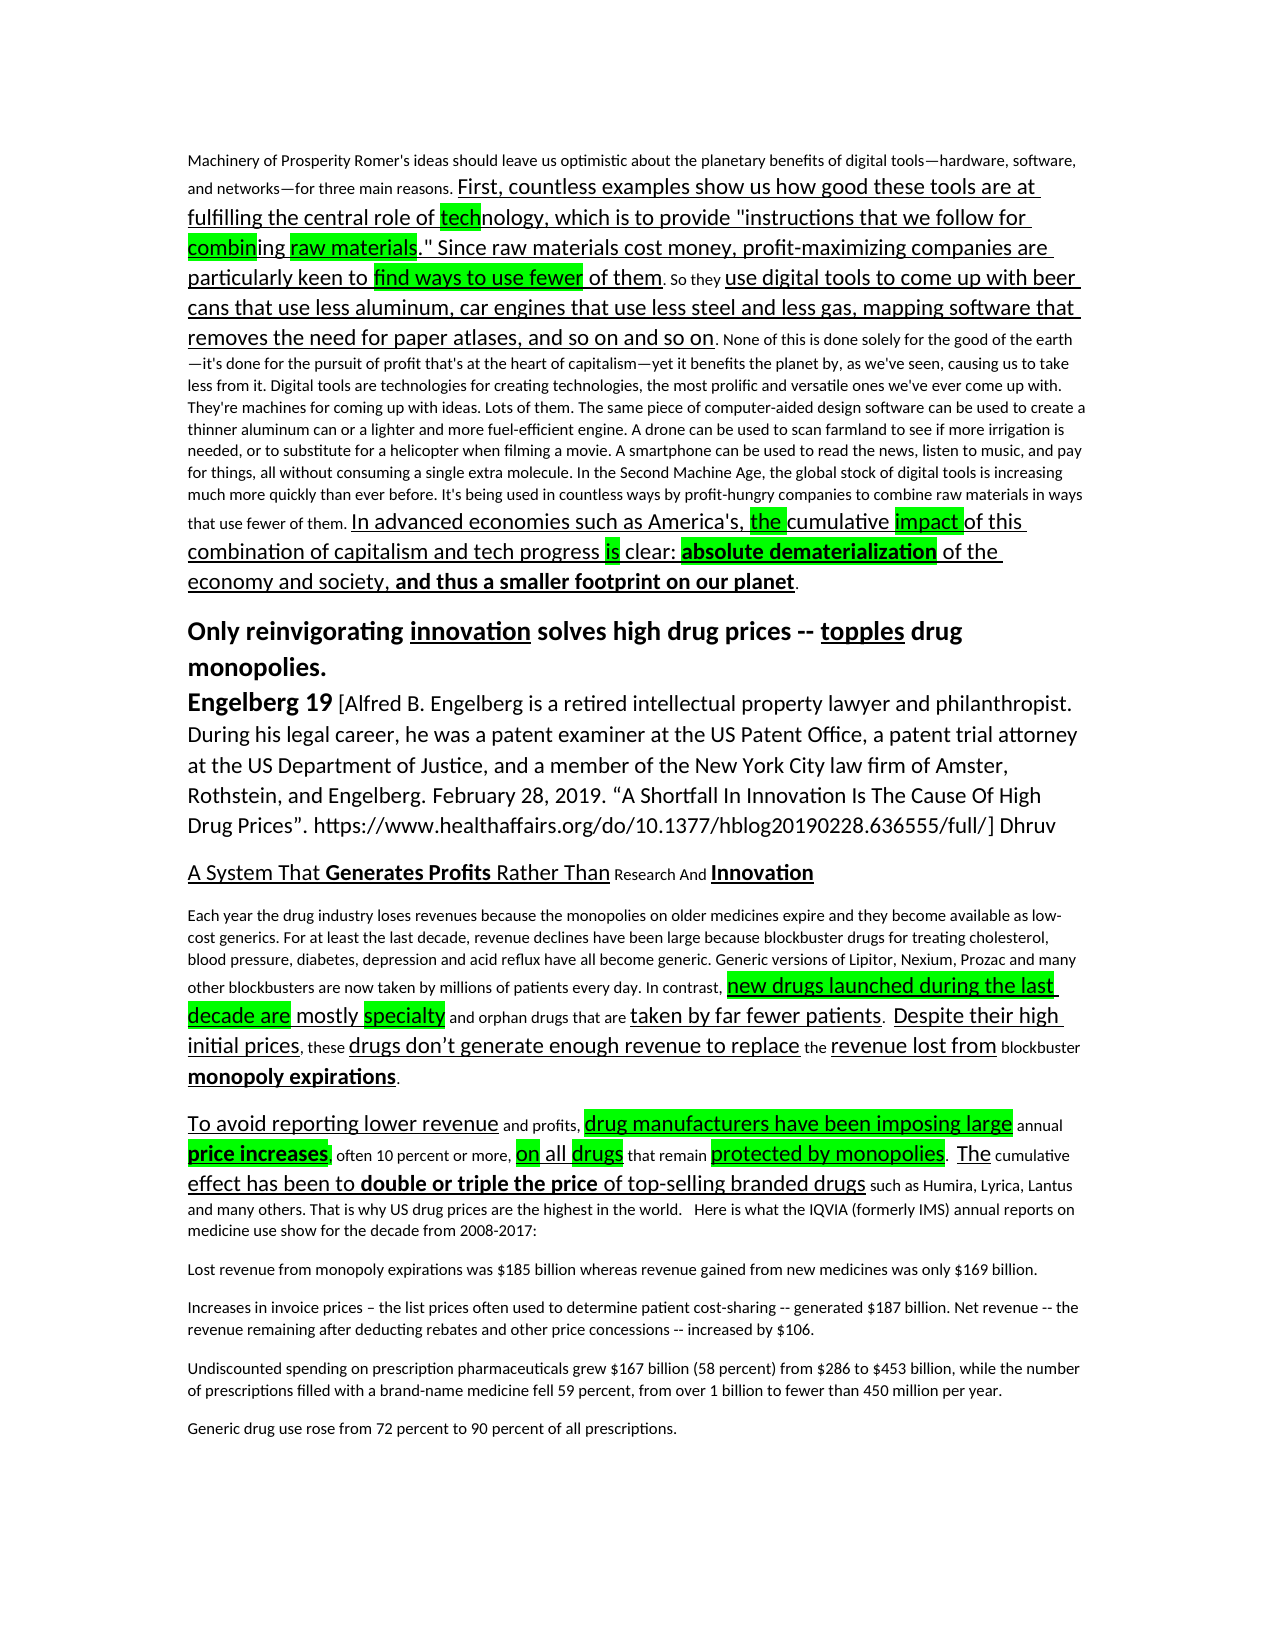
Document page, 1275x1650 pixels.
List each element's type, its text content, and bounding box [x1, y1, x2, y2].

text Increases in invoice prices – the list prices often used to determine patient cost-sharing -- generated $187 billion. Net revenue -- the revenue remaining after deducting rebates and other price concessions -- increased by $106. [187, 1298, 1087, 1340]
text Each year the drug industry loses revenues because the monopolies on older medicines expire and they become available as low-cost generics. For at least the last decade, revenue declines have been large because blockbuster drugs for treating cholesterol, blood pressure, diabetes, depression and acid reflux have all become generic. Generic versions of Lipitor, Nexium, Prozac and many other blockbusters are now taken by millions of patients every day. In contrast, new drugs launched during the last decade are mostly specialty and orphan drugs that are taken by far fewer patients. Despite their high initial prices, these drugs don’t generate enough revenue to replace the revenue lost from blockbuster monopoly expirations. [187, 905, 1087, 1090]
text Generic drug use rose from 72 percent to 90 percent of all prescriptions. [187, 1418, 1087, 1439]
text Undiscounted spending on prescription pharmaceuticals grew $167 billion (58 percent) from $286 to $453 billion, while the number of prescriptions filled with a brand-name medicine fell 59 percent, from over 1 billion to fewer than 450 million per year. [187, 1358, 1087, 1400]
text Engelberg 19 [Alfred B. Engelberg is a retired intellectual property lawyer and philanthropist. During his legal career, he was a patent examiner at the US Patent Office, a patent trial attorney at the US Department of Justice, and a member of the New York City law firm of Amster, Rothstein, and Engelberg. February 28, 2019. “A Shortfall In Innovation Is The Cause Of High Drug Prices”. https://www.healthaffairs.org/do/10.1377/hblog20190228.636555/full/] Dhruv [187, 685, 1087, 839]
subtitle Only reinvigorating innovation solves high drug prices -- topples drug monopolies. [187, 614, 1087, 683]
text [187, 150, 1087, 595]
text Lost revenue from monopoly expirations was $185 billion whereas revenue gained from new medicines was only $169 billion. [187, 1259, 1087, 1279]
text To avoid reporting lower revenue and profits, drug manufacturers have been imposing large annual price increases, often 10 percent or more, on all drugs that remain protected by monopolies. The cumulative effect has been to double or triple the price of top-selling branded drugs such as Humira, Lyrica, Lantus and many others. That is why US drug prices are the highest in the world. Here is what the IQVIA (formerly IMS) annual reports on medicine use show for the decade from 2008-2017: [187, 1109, 1087, 1241]
text A System That Generates Profits Rather Than Research And Innovation [187, 858, 1087, 886]
